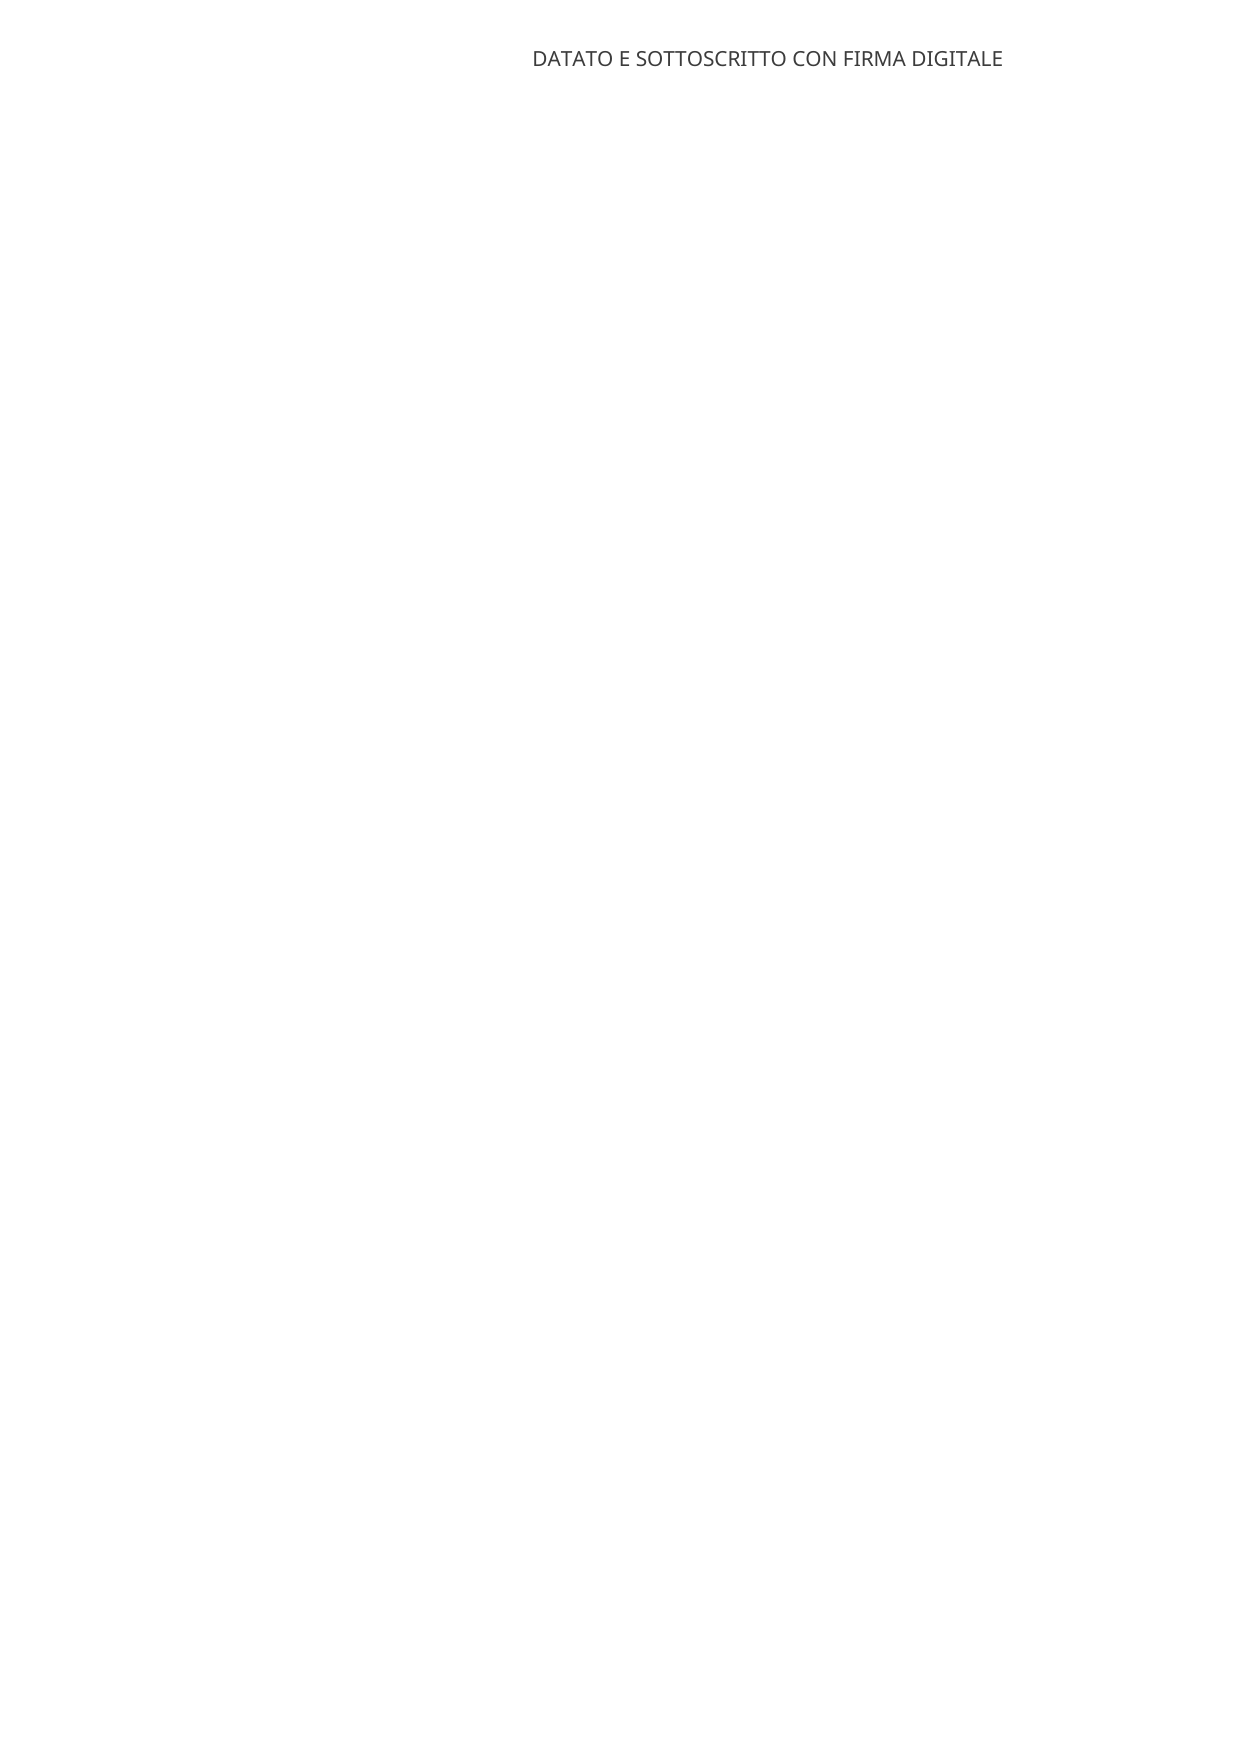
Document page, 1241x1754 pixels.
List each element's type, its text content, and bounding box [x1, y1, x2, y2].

text DATATO E SOTTOSCRITTO CON FIRMA DIGITALE [413, 44, 1122, 73]
